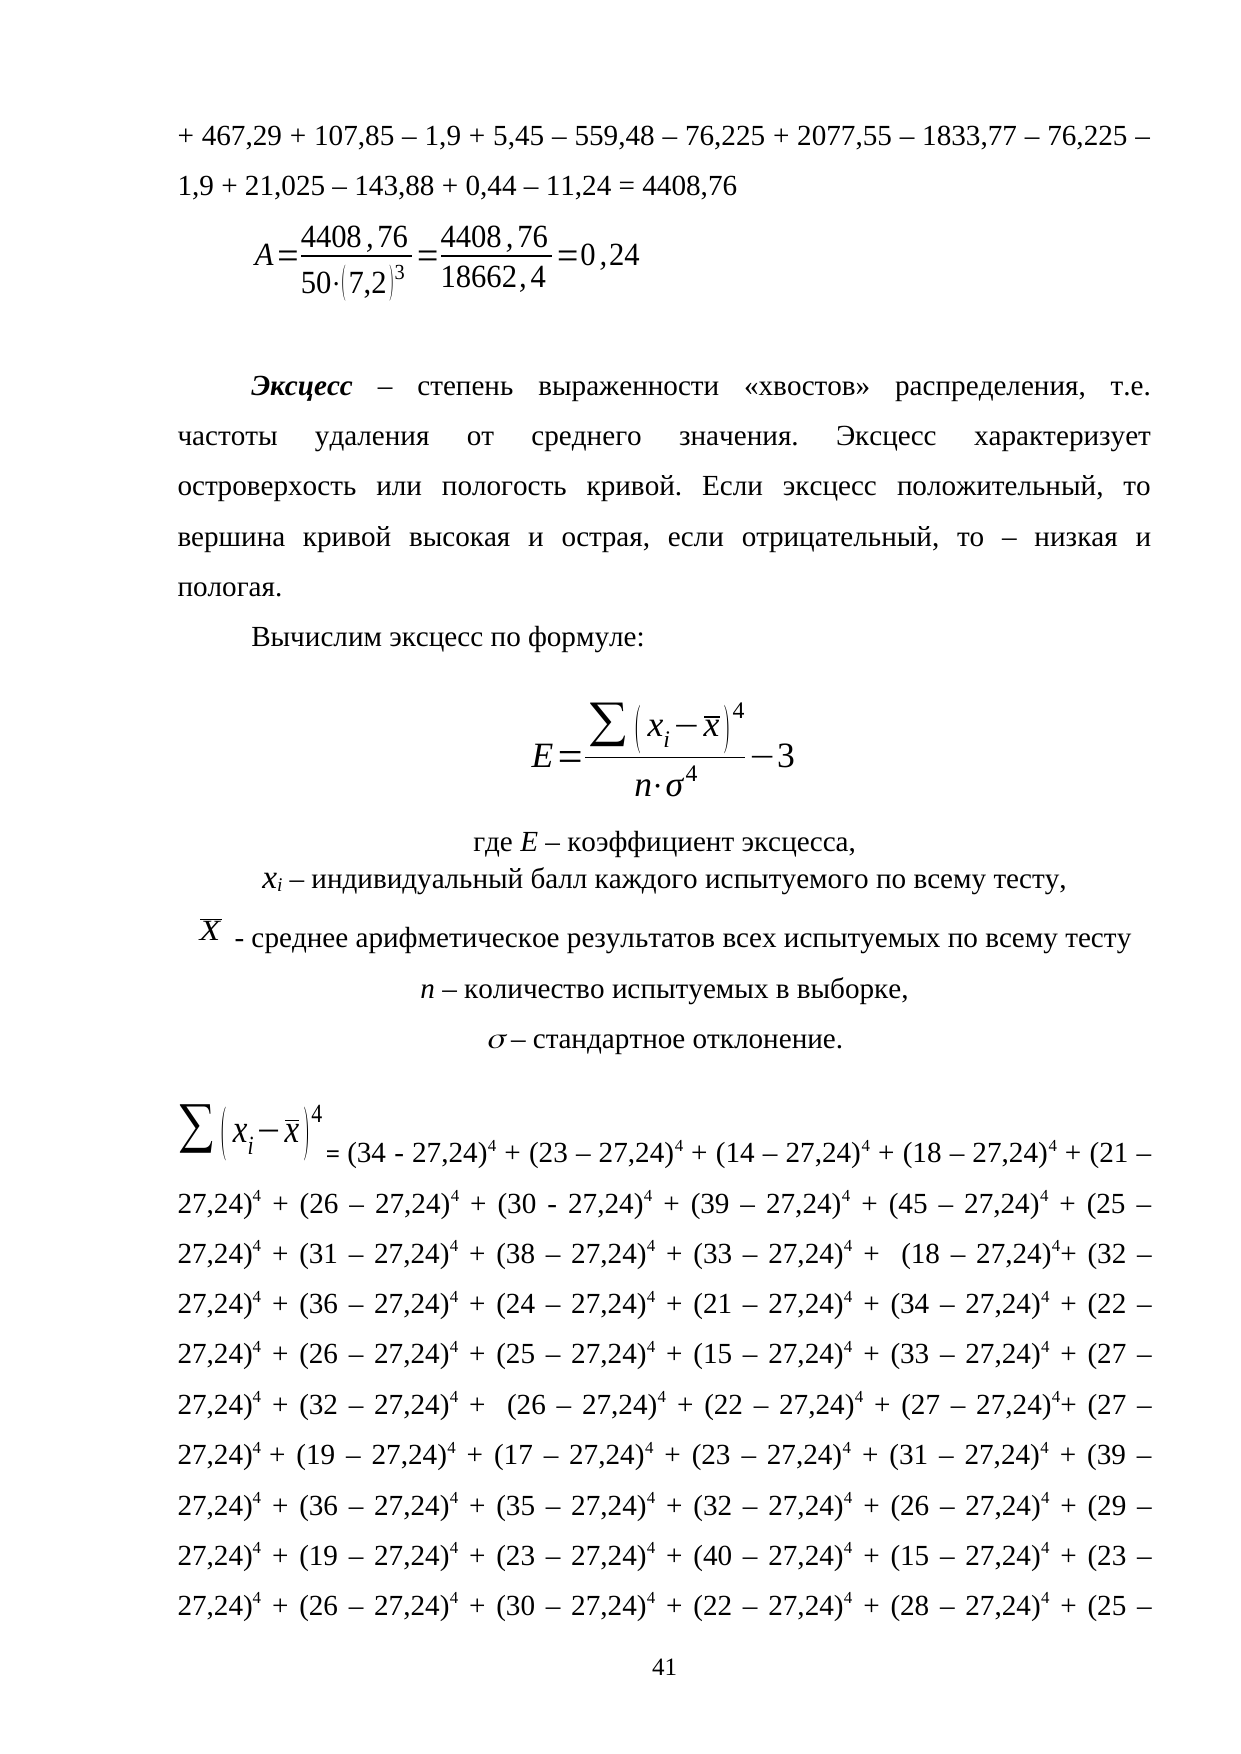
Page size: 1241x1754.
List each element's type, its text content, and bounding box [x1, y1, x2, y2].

text Вычислим эксцесс по формуле: [177, 619, 1152, 653]
text Эксцесс – степень выраженности «хвостов» распределения, т.е. частоты удаления от среднего значения. Эксцесс характеризует островерхость или пологость кривой. Если эксцесс положительный, то вершина кривой высокая и острая, если отрицательный, то – низкая и пологая. [177, 368, 1152, 603]
text xi – индивидуальный балл каждого испытуемого по всему тесту, [177, 857, 1152, 896]
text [177, 1100, 1152, 1622]
text n – количество испытуемых в выборке, [177, 971, 1152, 1004]
text где Е – коэффициент эксцесса, [177, 824, 1152, 857]
text – стандартное отклонение. [177, 1021, 1152, 1055]
text - среднее арифметическое результатов всех испытуемых по всему тесту [177, 915, 1152, 954]
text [177, 118, 1152, 202]
